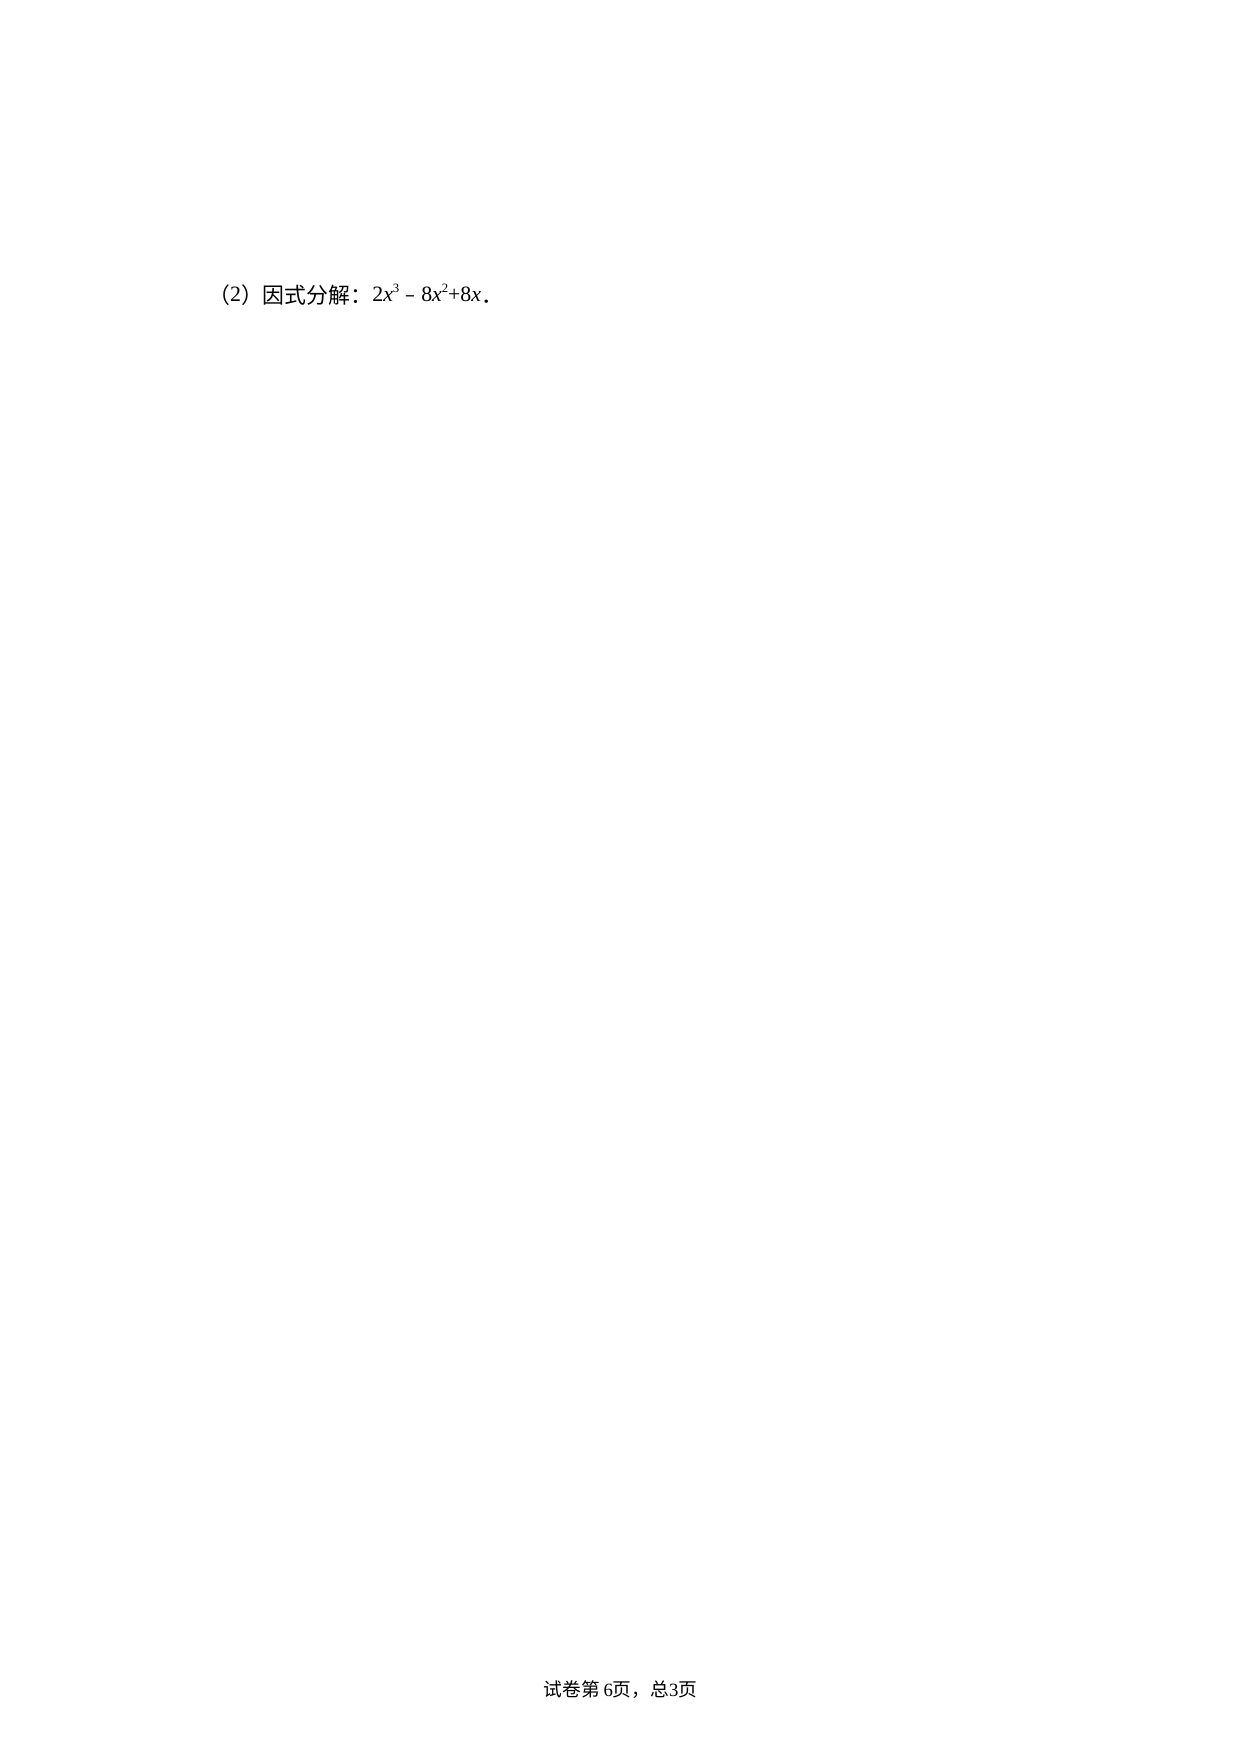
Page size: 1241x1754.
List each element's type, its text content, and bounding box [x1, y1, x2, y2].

text （2）因式分解：2x3﹣8x2+8x． [208, 277, 1032, 310]
